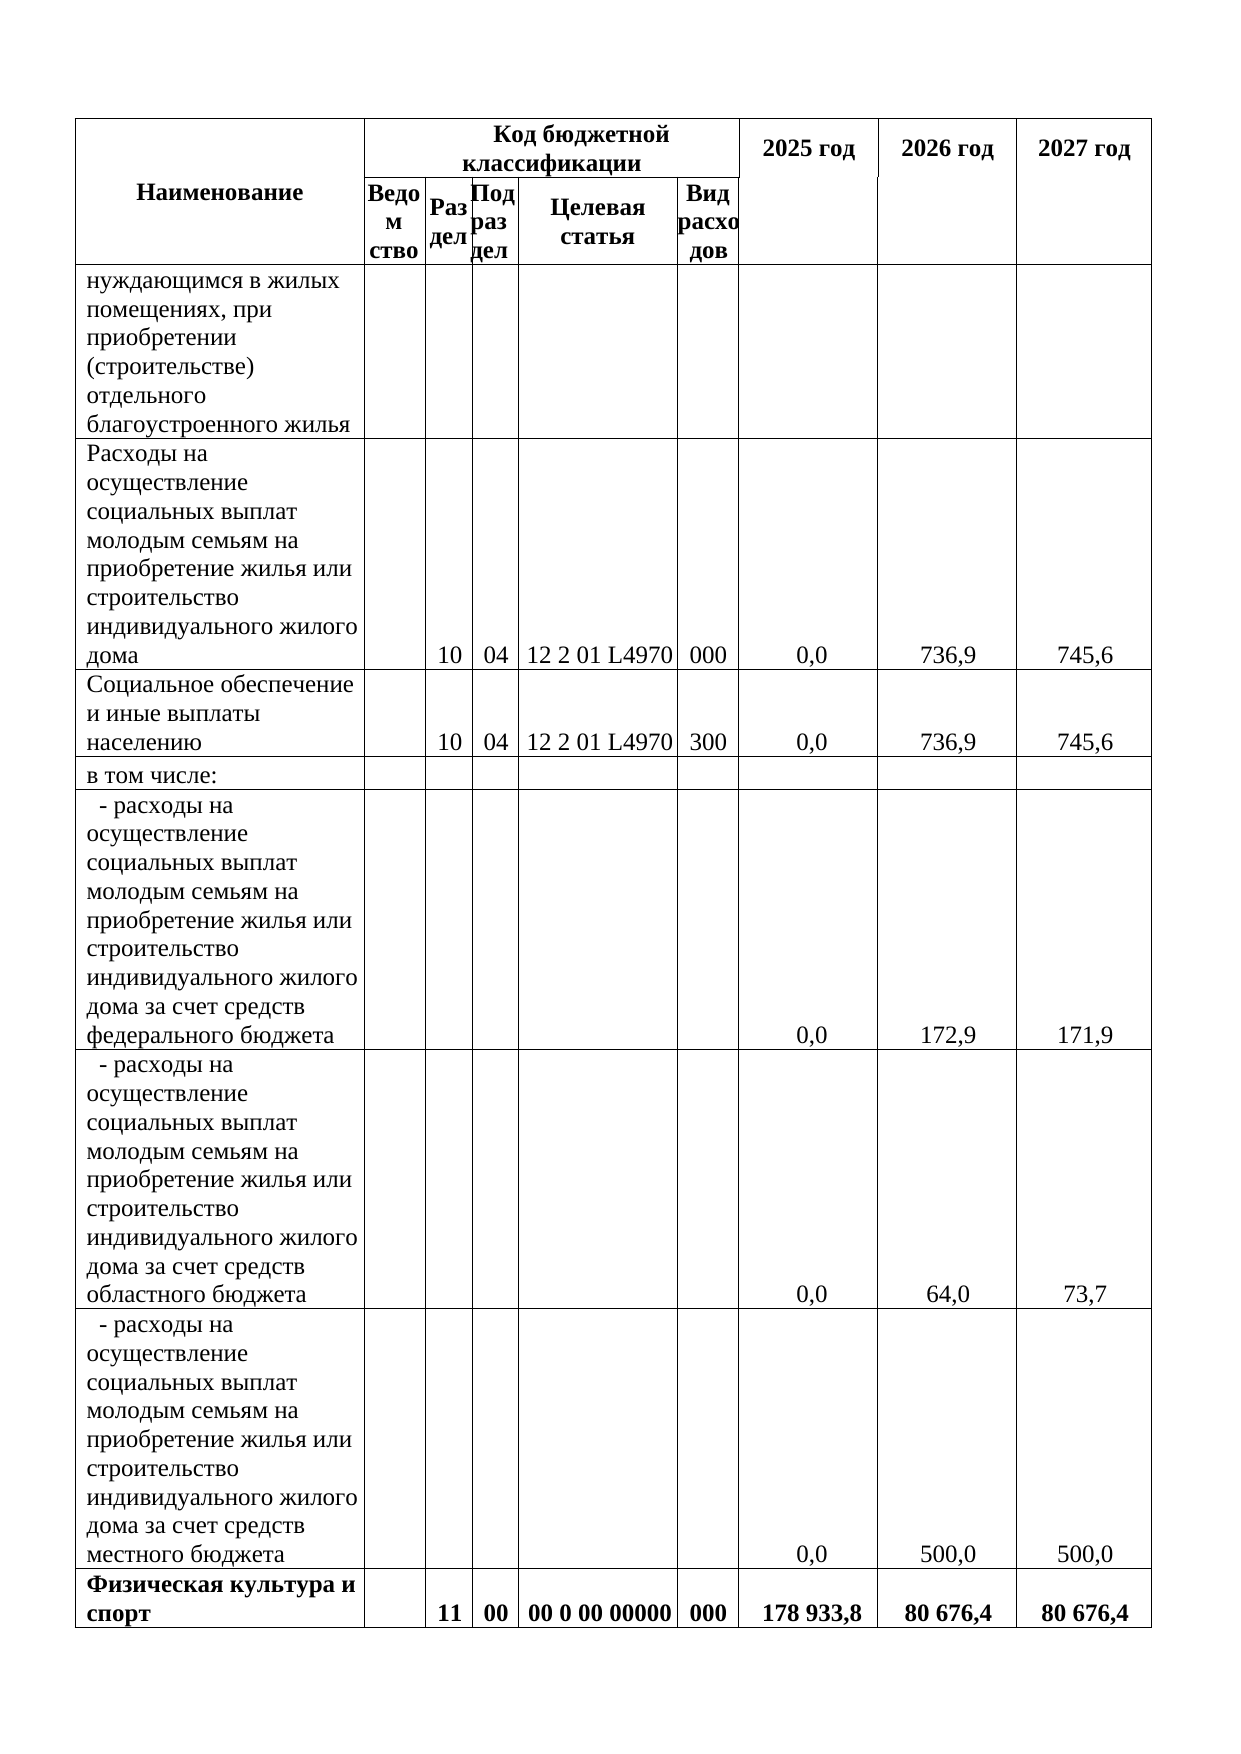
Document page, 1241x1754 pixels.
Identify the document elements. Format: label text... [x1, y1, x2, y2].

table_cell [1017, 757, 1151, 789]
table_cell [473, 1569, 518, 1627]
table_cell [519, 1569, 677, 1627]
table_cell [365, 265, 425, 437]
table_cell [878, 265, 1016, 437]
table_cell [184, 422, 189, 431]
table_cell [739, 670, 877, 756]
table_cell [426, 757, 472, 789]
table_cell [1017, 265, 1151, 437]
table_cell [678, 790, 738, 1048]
table_cell Под раз дел [473, 178, 518, 264]
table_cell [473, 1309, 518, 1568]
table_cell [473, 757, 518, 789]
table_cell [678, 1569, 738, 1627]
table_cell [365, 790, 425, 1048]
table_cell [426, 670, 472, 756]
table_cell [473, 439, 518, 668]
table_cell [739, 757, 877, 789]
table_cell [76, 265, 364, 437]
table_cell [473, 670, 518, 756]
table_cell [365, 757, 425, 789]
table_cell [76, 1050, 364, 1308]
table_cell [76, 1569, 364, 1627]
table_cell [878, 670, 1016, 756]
table_header 2027 год [1017, 119, 1151, 177]
table_header 2026 год [879, 119, 1016, 177]
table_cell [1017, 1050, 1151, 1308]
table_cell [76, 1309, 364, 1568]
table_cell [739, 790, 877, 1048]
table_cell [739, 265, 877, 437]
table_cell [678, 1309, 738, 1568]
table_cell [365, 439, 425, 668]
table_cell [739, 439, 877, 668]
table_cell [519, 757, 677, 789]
table_header 2025 год [740, 119, 878, 177]
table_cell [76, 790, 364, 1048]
table_header Наименование [76, 119, 364, 264]
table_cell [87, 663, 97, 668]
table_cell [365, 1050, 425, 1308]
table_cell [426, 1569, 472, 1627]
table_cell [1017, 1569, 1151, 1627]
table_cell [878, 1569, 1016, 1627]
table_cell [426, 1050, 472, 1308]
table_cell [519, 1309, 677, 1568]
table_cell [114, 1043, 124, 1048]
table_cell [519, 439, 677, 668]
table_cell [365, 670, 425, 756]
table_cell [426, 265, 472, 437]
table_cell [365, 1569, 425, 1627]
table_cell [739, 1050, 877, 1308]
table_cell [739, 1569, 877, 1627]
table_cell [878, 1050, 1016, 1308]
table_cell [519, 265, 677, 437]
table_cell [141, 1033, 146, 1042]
table_cell Вид расходов [678, 178, 738, 264]
table_cell Целевая статья [519, 178, 677, 264]
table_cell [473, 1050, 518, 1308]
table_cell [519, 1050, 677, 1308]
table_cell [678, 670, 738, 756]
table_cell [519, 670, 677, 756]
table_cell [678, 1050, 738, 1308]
table_cell [1017, 177, 1151, 264]
table_cell Ведом ство [365, 178, 425, 264]
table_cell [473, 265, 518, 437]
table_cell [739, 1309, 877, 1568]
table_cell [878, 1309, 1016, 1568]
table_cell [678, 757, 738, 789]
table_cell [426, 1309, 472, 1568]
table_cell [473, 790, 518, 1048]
table_cell Раз дел [426, 178, 472, 264]
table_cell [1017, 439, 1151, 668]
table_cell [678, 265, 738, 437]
table_cell [739, 177, 877, 264]
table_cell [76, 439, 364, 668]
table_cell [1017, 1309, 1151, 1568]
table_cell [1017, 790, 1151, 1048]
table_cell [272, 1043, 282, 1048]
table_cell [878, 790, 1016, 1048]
table_header Код бюджетной классификации [365, 119, 739, 177]
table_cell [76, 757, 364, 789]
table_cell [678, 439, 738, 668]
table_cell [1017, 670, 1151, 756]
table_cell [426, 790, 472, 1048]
table_cell [878, 177, 1016, 264]
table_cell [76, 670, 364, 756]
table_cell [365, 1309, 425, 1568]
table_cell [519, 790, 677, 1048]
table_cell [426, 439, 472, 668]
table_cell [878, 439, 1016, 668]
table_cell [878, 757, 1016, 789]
